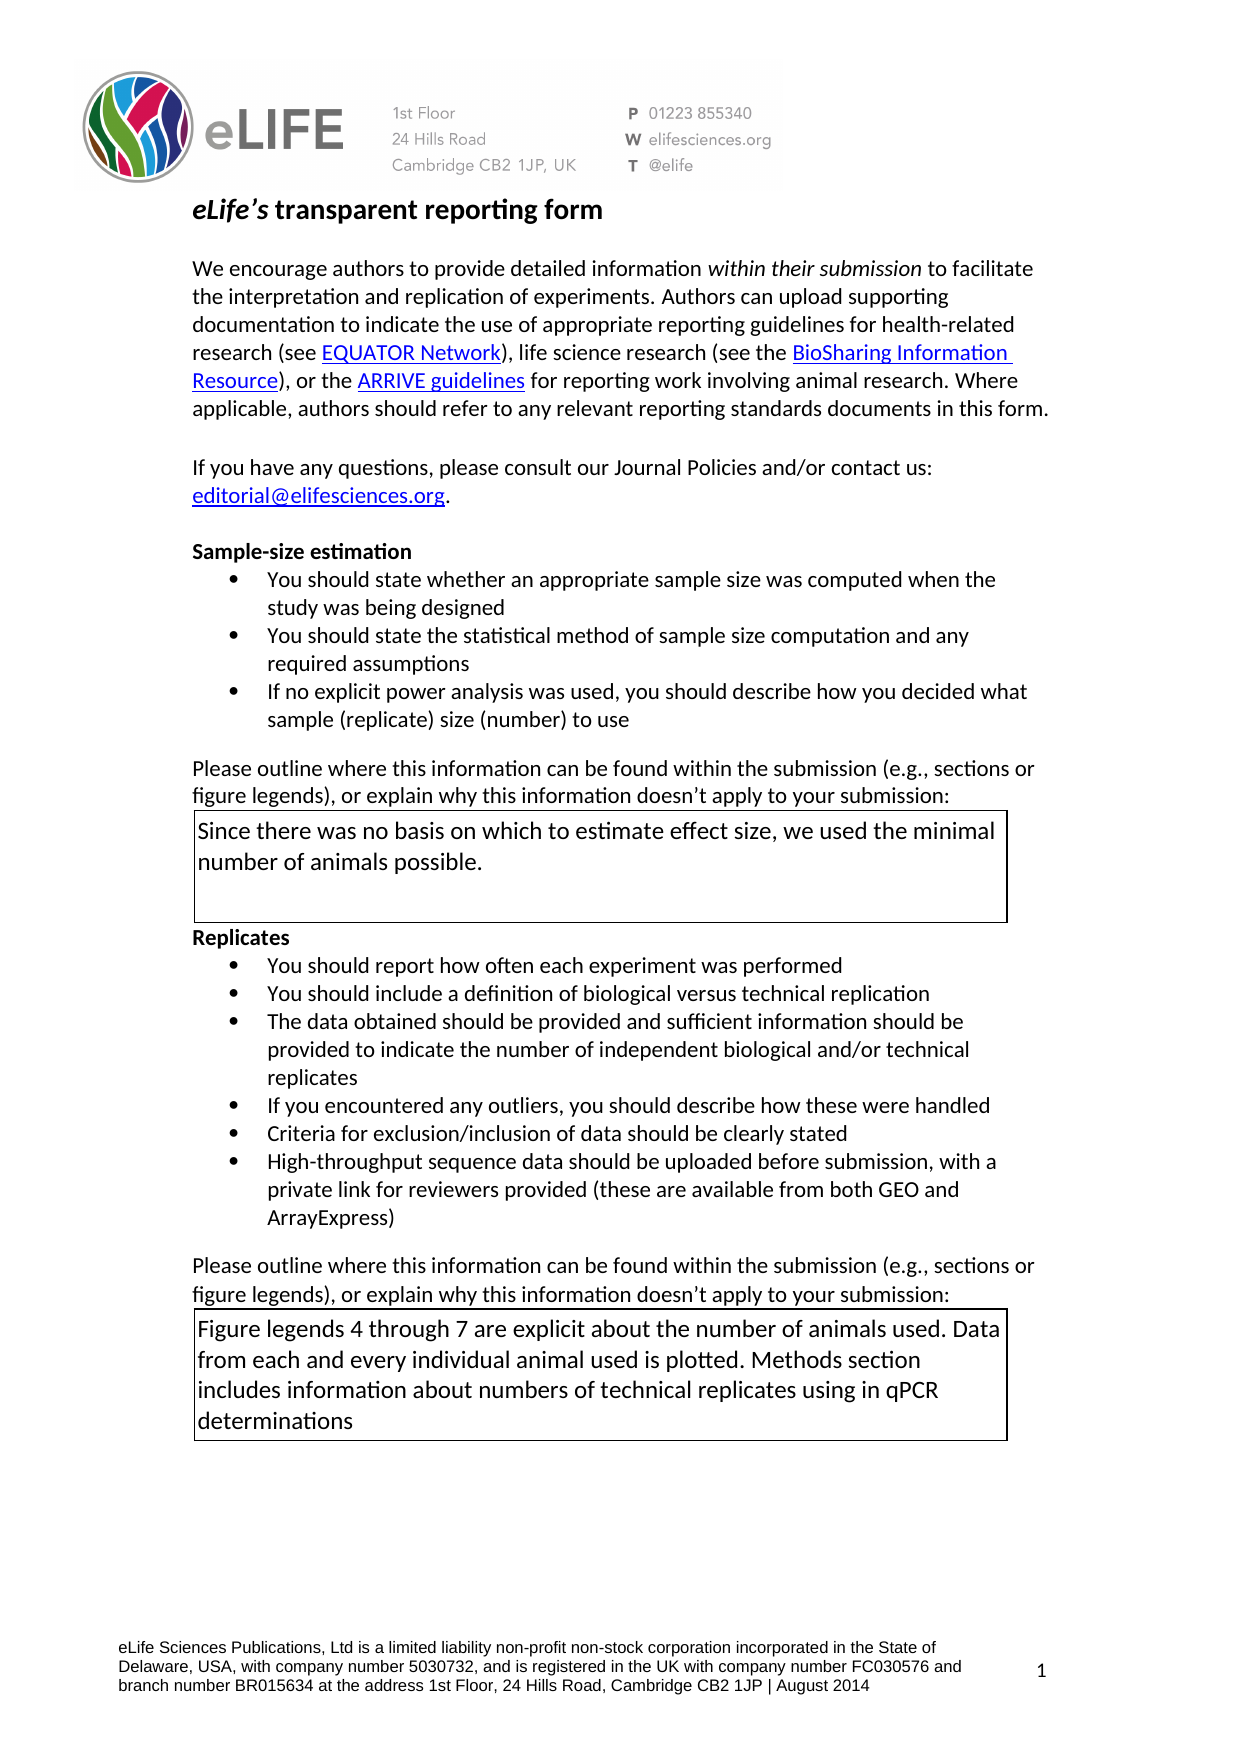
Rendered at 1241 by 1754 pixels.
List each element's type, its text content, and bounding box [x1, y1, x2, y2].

text We encourage authors to provide detailed information within their submission to facilitate the interpretation and replication of experiments. Authors can upload supporting documentation to indicate the use of appropriate reporting guidelines for health-related research (see EQUATOR Network), life science research (see the BioSharing Information Resource), or the ARRIVE guidelines for reporting work involving animal research. Where applicable, authors should refer to any relevant reporting standards documents in this form. [192, 254, 1053, 423]
picture [73, 59, 784, 191]
text eLife’s transparent reporting form [192, 191, 1053, 226]
list High-throughput sequence data should be uploaded before submission, with a private link for reviewers provided (these are available from both GEO and ArrayExpress) [229, 1147, 1053, 1231]
list If you encountered any outliers, you should describe how these were handled [229, 1091, 1053, 1119]
text Replicates [192, 838, 1053, 951]
list Criteria for exclusion/inclusion of data should be clearly stated [229, 1119, 1053, 1147]
text Figure legends 4 through 7 are explicit about the number of animals used. Data from each and every individual animal used is plotted. Methods section includes information about numbers of technical replicates using in qPCR determinations [195, 1311, 1006, 1438]
text If you have any questions, please consult our Journal Policies and/or contact us: editorial@elifesciences.org. [192, 453, 1053, 509]
list The data obtained should be provided and sufficient information should be provided to indicate the number of independent biological and/or technical replicates [229, 1007, 1053, 1091]
list You should include a definition of biological versus technical replication [229, 979, 1053, 1007]
text Sample-size estimation [192, 537, 1053, 565]
list If no explicit power analysis was used, you should describe how you decided what sample (replicate) size (number) to use [229, 677, 1053, 733]
list You should report how often each experiment was performed [229, 951, 1053, 979]
list You should state whether an appropriate sample size was computed when the study was being designed [229, 565, 1053, 621]
list You should state the statistical method of sample size computation and any required assumptions [229, 621, 1053, 677]
text Since there was no basis on which to estimate effect size, we used the minimal number of animals possible. [195, 813, 1006, 879]
